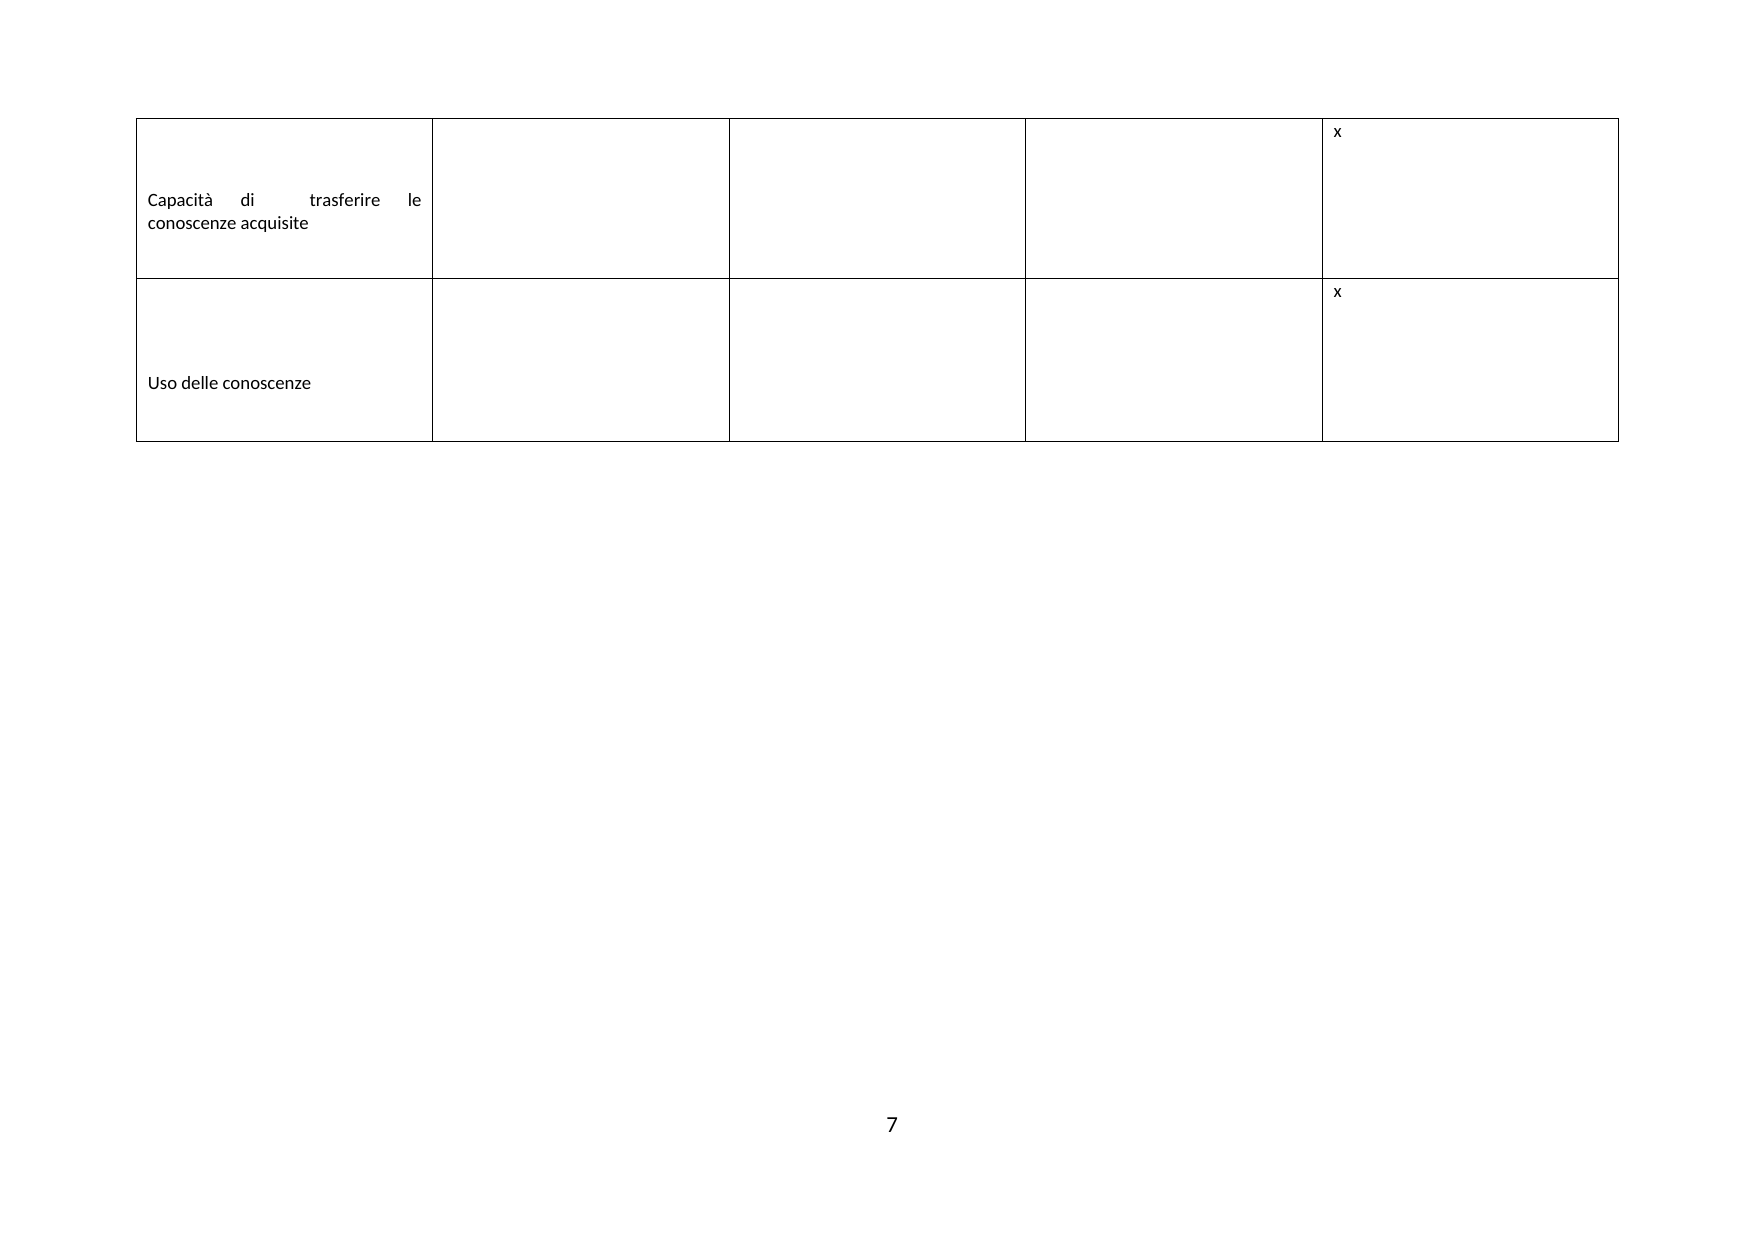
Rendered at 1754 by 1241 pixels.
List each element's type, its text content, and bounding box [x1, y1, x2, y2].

table_cell [1026, 119, 1322, 278]
table_cell Uso delle conoscenze [137, 279, 432, 441]
table_cell [730, 119, 1025, 278]
table_cell [433, 119, 729, 278]
table_cell [730, 279, 1025, 441]
table_cell x [1323, 279, 1618, 441]
table_cell [1026, 279, 1322, 441]
table_cell [433, 279, 729, 441]
table_cell Capacità di trasferire le conoscenze acquisite [137, 119, 432, 278]
table_cell x [1323, 119, 1618, 278]
